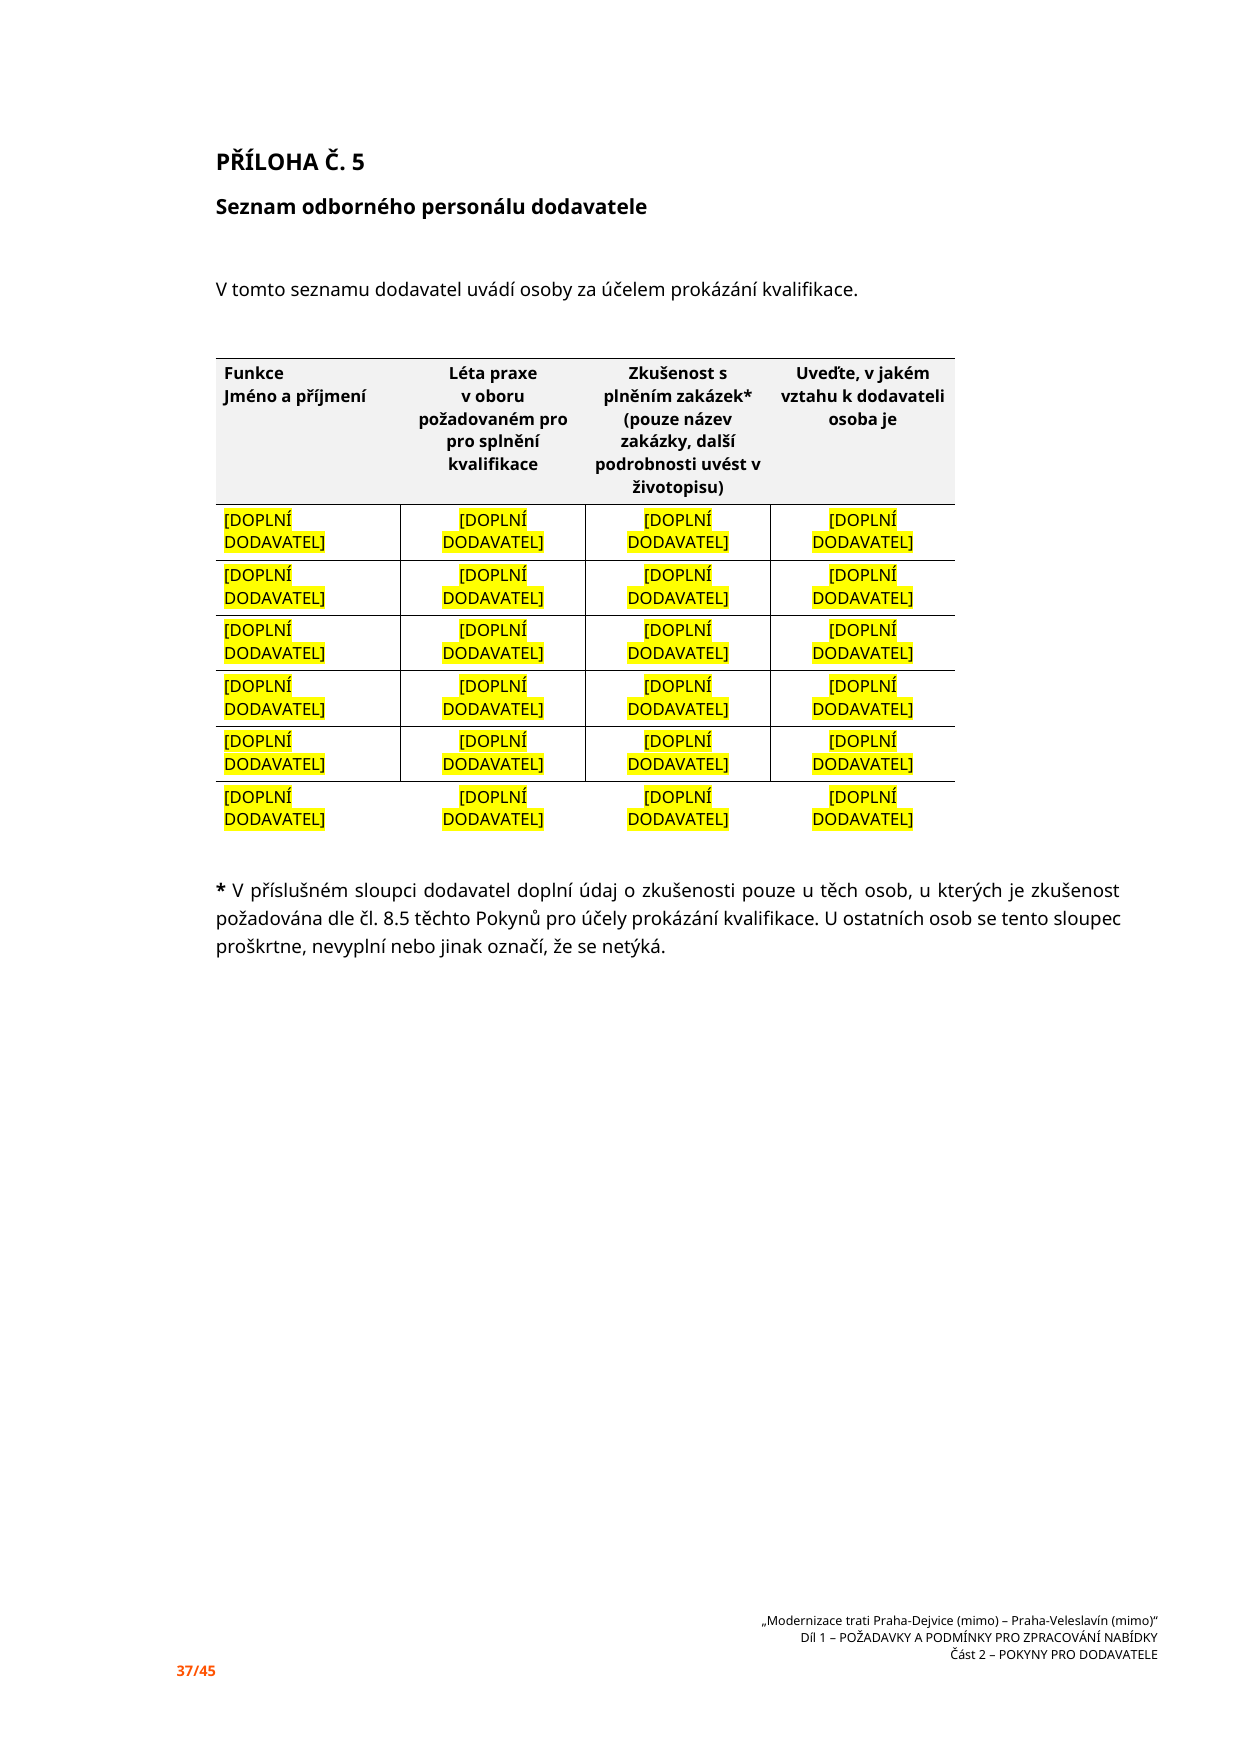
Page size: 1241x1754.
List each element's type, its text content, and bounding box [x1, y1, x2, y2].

table_cell [DOPLNÍ DODAVATEL] [216, 561, 400, 615]
text Příloha č. 5 [216, 146, 1122, 177]
table_cell [DOPLNÍ DODAVATEL] [771, 505, 955, 559]
table_header Funkce Jméno a příjmení [216, 359, 401, 504]
table_cell [DOPLNÍ DODAVATEL] [401, 616, 585, 670]
table_cell [DOPLNÍ DODAVATEL] [401, 505, 585, 559]
table_header Zkušenost s plněním zakázek* (pouze název zakázky, další podrobnosti uvést v životopisu) [585, 359, 770, 504]
table_cell [DOPLNÍ DODAVATEL] [586, 671, 770, 726]
table_cell [DOPLNÍ DODAVATEL] [771, 561, 955, 615]
table_cell [DOPLNÍ DODAVATEL] [401, 671, 585, 726]
table_cell [DOPLNÍ DODAVATEL] [216, 727, 400, 781]
table_cell [DOPLNÍ DODAVATEL] [216, 782, 401, 837]
table_header Léta praxe v oboru požadovaném pro pro splnění kvalifikace [401, 359, 585, 504]
table_cell [DOPLNÍ DODAVATEL] [585, 782, 770, 837]
text V tomto seznamu dodavatel uvádí osoby za účelem prokázání kvalifikace. [216, 277, 1122, 302]
table_cell [DOPLNÍ DODAVATEL] [586, 561, 770, 615]
table_cell [DOPLNÍ DODAVATEL] [771, 671, 955, 726]
table_cell [DOPLNÍ DODAVATEL] [586, 616, 770, 670]
table_header Uveďte, v jakém vztahu k dodavateli osoba je [770, 359, 955, 504]
table_cell [DOPLNÍ DODAVATEL] [771, 727, 955, 781]
table_cell [DOPLNÍ DODAVATEL] [216, 671, 400, 726]
table_cell [DOPLNÍ DODAVATEL] [586, 505, 770, 559]
table_cell [DOPLNÍ DODAVATEL] [401, 782, 585, 837]
table_cell [DOPLNÍ DODAVATEL] [770, 782, 955, 837]
table_cell [DOPLNÍ DODAVATEL] [216, 505, 400, 559]
table_cell [DOPLNÍ DODAVATEL] [401, 561, 585, 615]
table_cell [DOPLNÍ DODAVATEL] [401, 727, 585, 781]
table_cell [DOPLNÍ DODAVATEL] [586, 727, 770, 781]
table_cell [DOPLNÍ DODAVATEL] [771, 616, 955, 670]
text Seznam odborného personálu dodavatele [216, 192, 1122, 221]
text * V příslušném sloupci dodavatel doplní údaj o zkušenosti pouze u těch osob, u kterých je zkušenost požadována dle čl. 8.5 těchto Pokynů pro účely prokázání kvalifikace. U ostatních osob se tento sloupec proškrtne, nevyplní nebo jinak označí, že se netýká. [216, 877, 1122, 959]
table_cell [DOPLNÍ DODAVATEL] [216, 616, 400, 670]
